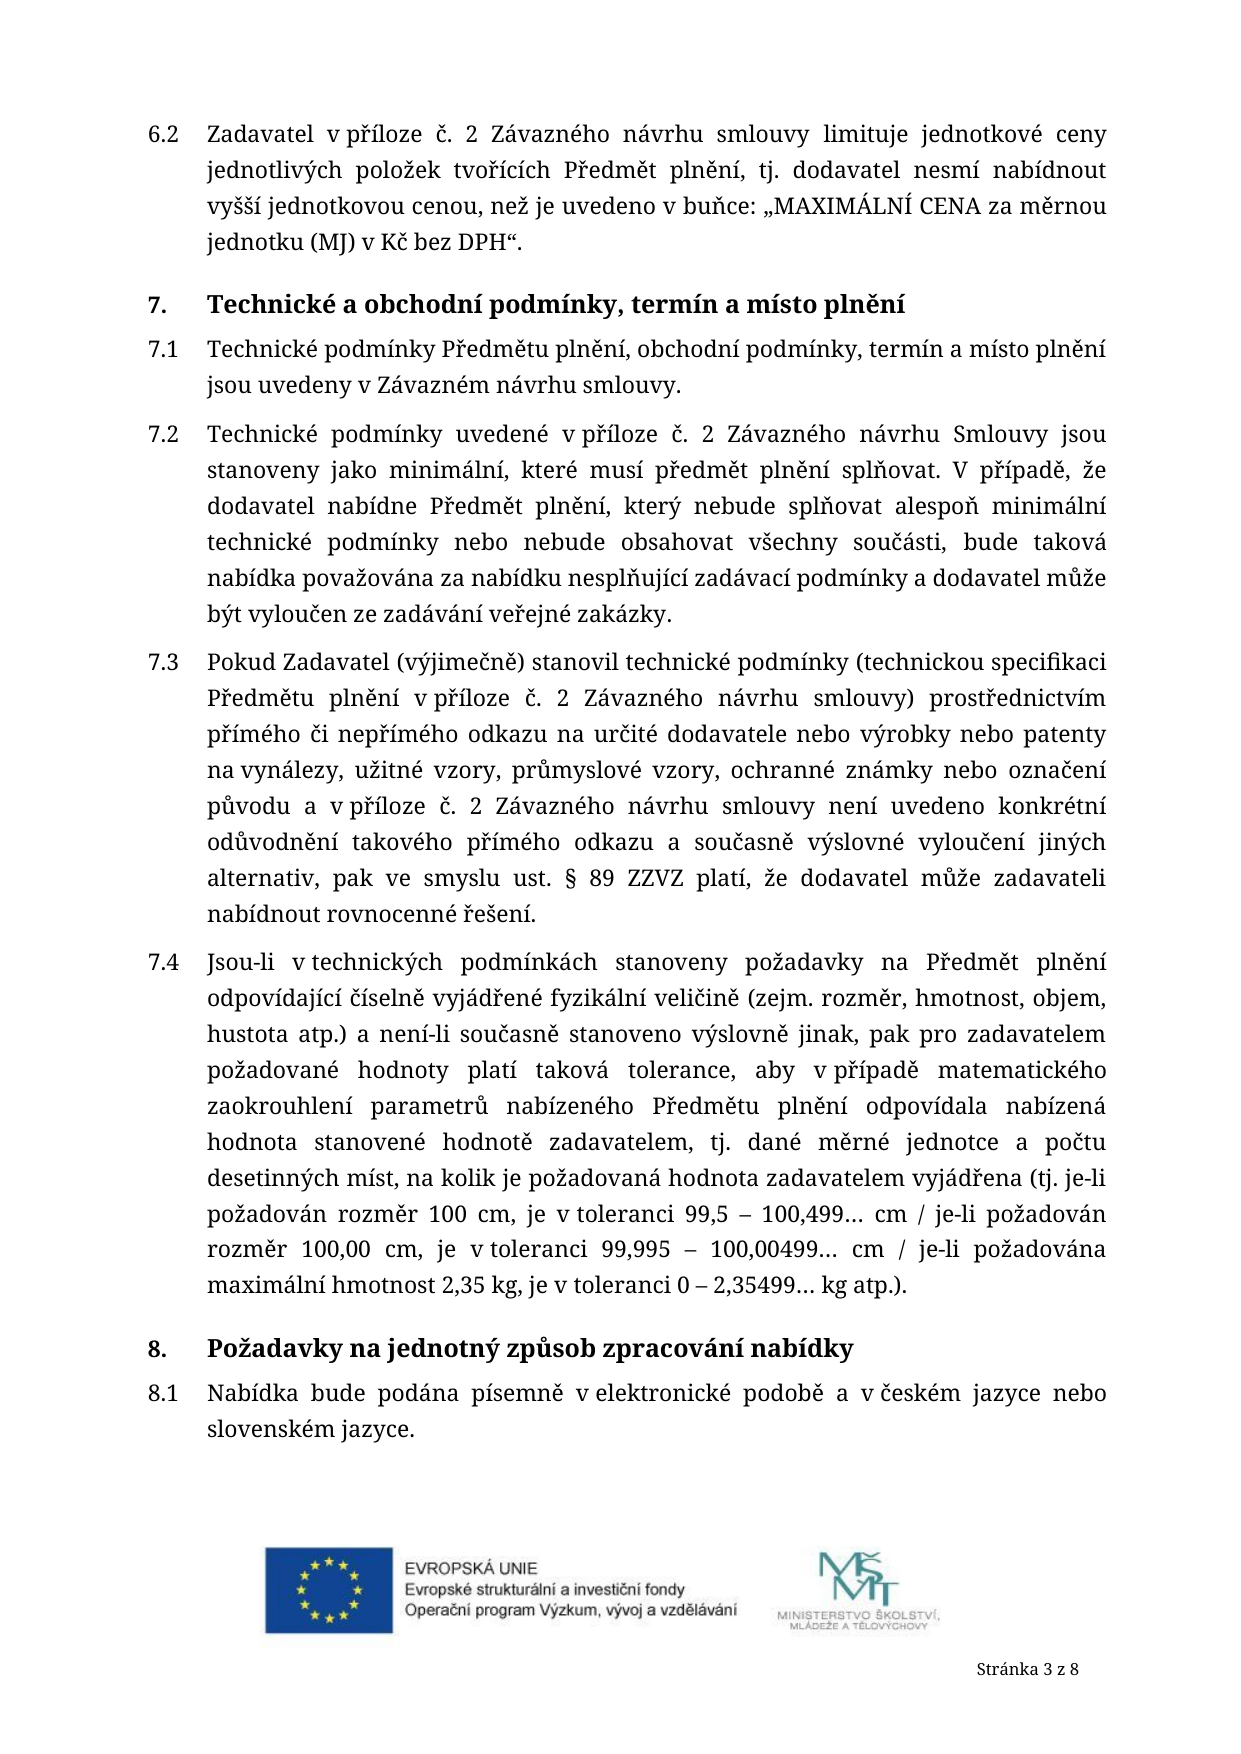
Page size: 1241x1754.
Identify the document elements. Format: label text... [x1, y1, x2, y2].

subtitle Technické a obchodní podmínky, termín a místo plnění [148, 287, 1107, 321]
list Technické podmínky Předmětu plnění, obchodní podmínky, termín a místo plnění jsou uvedeny v Závazném návrhu smlouvy. [148, 333, 1107, 401]
list Zadavatel v příloze č. 2 Závazného návrhu smlouvy limituje jednotkové ceny jednotlivých položek tvořících Předmět plnění, tj. dodavatel nesmí nabídnout vyšší jednotkovou cenou, než je uvedeno v buňce: „MAXIMÁLNÍ CENA za měrnou jednotku (MJ) v Kč bez DPH“. [148, 118, 1107, 257]
list Technické podmínky uvedené v příloze č. 2 Závazného návrhu Smlouvy jsou stanoveny jako minimální, které musí předmět plnění splňovat. V případě, že dodavatel nabídne Předmět plnění, který nebude splňovat alespoň minimální technické podmínky nebo nebude obsahovat všechny součásti, bude taková nabídka považována za nabídku nesplňující zadávací podmínky a dodavatel může být vyloučen ze zadávání veřejné zakázky. [148, 418, 1107, 629]
list Nabídka bude podána písemně v elektronické podobě a v českém jazyce nebo slovenském jazyce. [148, 1377, 1107, 1444]
list Pokud Zadavatel (výjimečně) stanovil technické podmínky (technickou specifikaci Předmětu plnění v příloze č. 2 Závazného návrhu smlouvy) prostřednictvím přímého či nepřímého odkazu na určité dodavatele nebo výrobky nebo patenty na vynálezy, užitné vzory, průmyslové vzory, ochranné známky nebo označení původu a v příloze č. 2 Závazného návrhu smlouvy není uvedeno konkrétní odůvodnění takového přímého odkazu a současně výslovné vyloučení jiných alternativ, pak ve smyslu ust. § 89 ZZVZ platí, že dodavatel může zadavateli nabídnout rovnocenné řešení. [148, 646, 1107, 929]
picture [220, 1506, 977, 1676]
subtitle Požadavky na jednotný způsob zpracování nabídky [148, 1330, 1107, 1364]
list Jsou-li v technických podmínkách stanoveny požadavky na Předmět plnění odpovídající číselně vyjádřené fyzikální veličině (zejm. rozměr, hmotnost, objem, hustota atp.) a není-li současně stanoveno výslovně jinak, pak pro zadavatelem požadované hodnoty platí taková tolerance, aby v případě matematického zaokrouhlení parametrů nabízeného Předmětu plnění odpovídala nabízená hodnota stanovené hodnotě zadavatelem, tj. dané měrné jednotce a počtu desetinných míst, na kolik je požadovaná hodnota zadavatelem vyjádřena (tj. je-li požadován rozměr 100 cm, je v toleranci 99,5 – 100,499… cm / je-li požadován rozměr 100,00 cm, je v toleranci 99,995 – 100,00499… cm / je-li požadována maximální hmotnost 2,35 kg, je v toleranci 0 – 2,35499… kg atp.). [148, 946, 1107, 1301]
